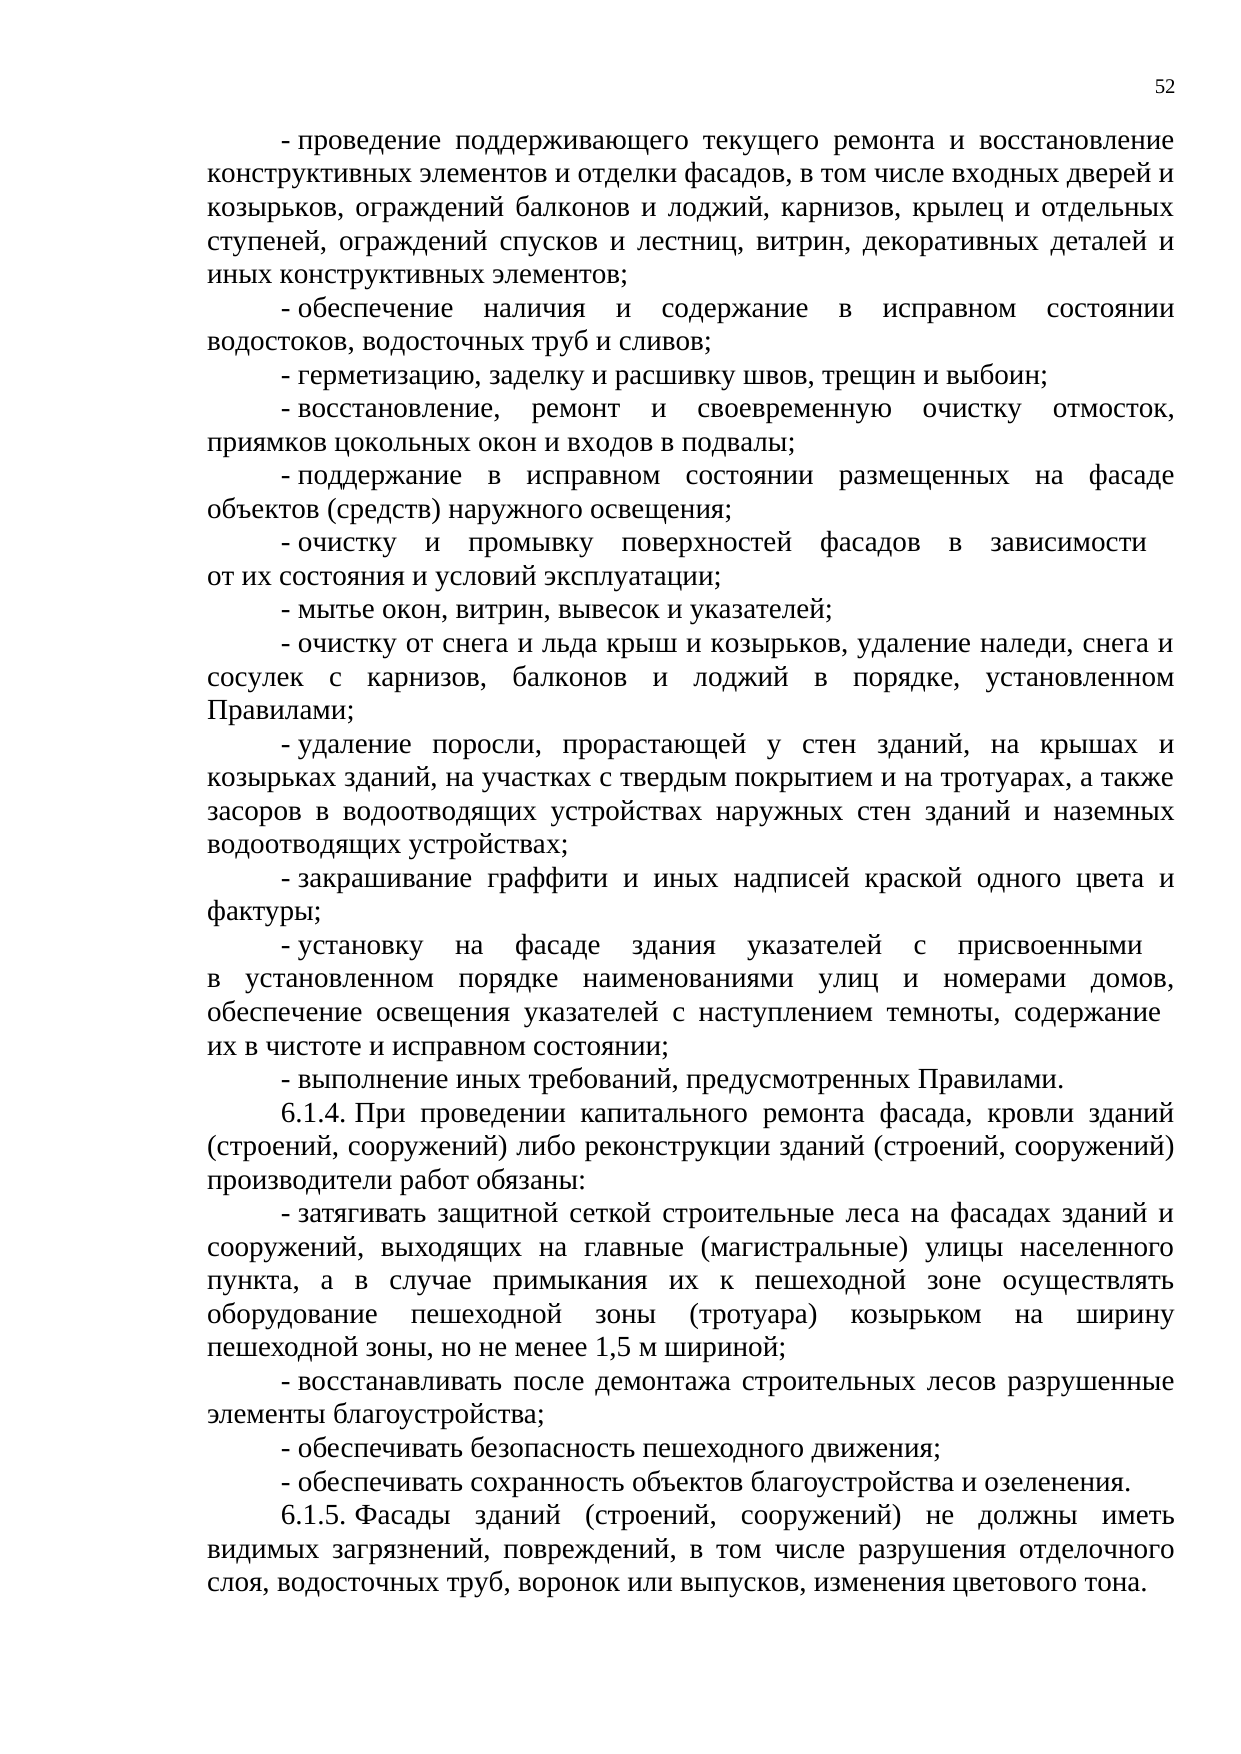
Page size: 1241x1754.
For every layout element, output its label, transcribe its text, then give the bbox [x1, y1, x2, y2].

text 6.1.5. Фасады зданий (строений, сооружений) не должны иметь видимых загрязнений, повреждений, в том числе разрушения отделочного слоя, водосточных труб, воронок или выпусков, изменения цветового тона. [207, 1497, 1175, 1598]
text - установку на фасаде здания указателей с присвоенными в установленном порядке наименованиями улиц и номерами домов, обеспечение освещения указателей с наступлением темноты, содержание их в чистоте и исправном состоянии; [207, 927, 1175, 1061]
text - поддержание в исправном состоянии размещенных на фасаде объектов (средств) наружного освещения; [207, 457, 1175, 524]
text 6.1.4. При проведении капитального ремонта фасада, кровли зданий (строений, сооружений) либо реконструкции зданий (строений, сооружений) производители работ обязаны: [207, 1095, 1175, 1195]
text - восстановление, ремонт и своевременную очистку отмосток, приямков цокольных окон и входов в подвалы; [207, 390, 1175, 457]
text - герметизацию, заделку и расшивку швов, трещин и выбоин; [207, 357, 1175, 390]
text - обеспечивать сохранность объектов благоустройства и озеленения. [207, 1464, 1175, 1497]
text - проведение поддерживающего текущего ремонта и восстановление конструктивных элементов и отделки фасадов, в том числе входных дверей и козырьков, ограждений балконов и лоджий, карнизов, крылец и отдельных ступеней, ограждений спусков и лестниц, витрин, декоративных деталей и иных конструктивных элементов; [207, 122, 1175, 290]
text - обеспечивать безопасность пешеходного движения; [207, 1430, 1175, 1464]
text - закрашивание граффити и иных надписей краской одного цвета и фактуры; [207, 860, 1175, 927]
text - очистку и промывку поверхностей фасадов в зависимости от их состояния и условий эксплуатации; [207, 524, 1175, 592]
text - очистку от снега и льда крыш и козырьков, удаление наледи, снега и сосулек с карнизов, балконов и лоджий в порядке, установленном Правилами; [207, 625, 1175, 726]
text - мытье окон, витрин, вывесок и указателей; [207, 592, 1175, 625]
text - затягивать защитной сеткой строительные леса на фасадах зданий и сооружений, выходящих на главные (магистральные) улицы населенного пункта, а в случае примыкания их к пешеходной зоне осуществлять оборудование пешеходной зоны (тротуара) козырьком на ширину пешеходной зоны, но не менее 1,5 м шириной; [207, 1195, 1175, 1363]
text - удаление поросли, прорастающей у стен зданий, на крышах и козырьках зданий, на участках с твердым покрытием и на тротуарах, а также засоров в водоотводящих устройствах наружных стен зданий и наземных водоотводящих устройствах; [207, 726, 1175, 860]
text - восстанавливать после демонтажа строительных лесов разрушенные элементы благоустройства; [207, 1363, 1175, 1430]
text - выполнение иных требований, предусмотренных Правилами. [207, 1061, 1175, 1095]
text - обеспечение наличия и содержание в исправном состоянии водостоков, водосточных труб и сливов; [207, 290, 1175, 357]
